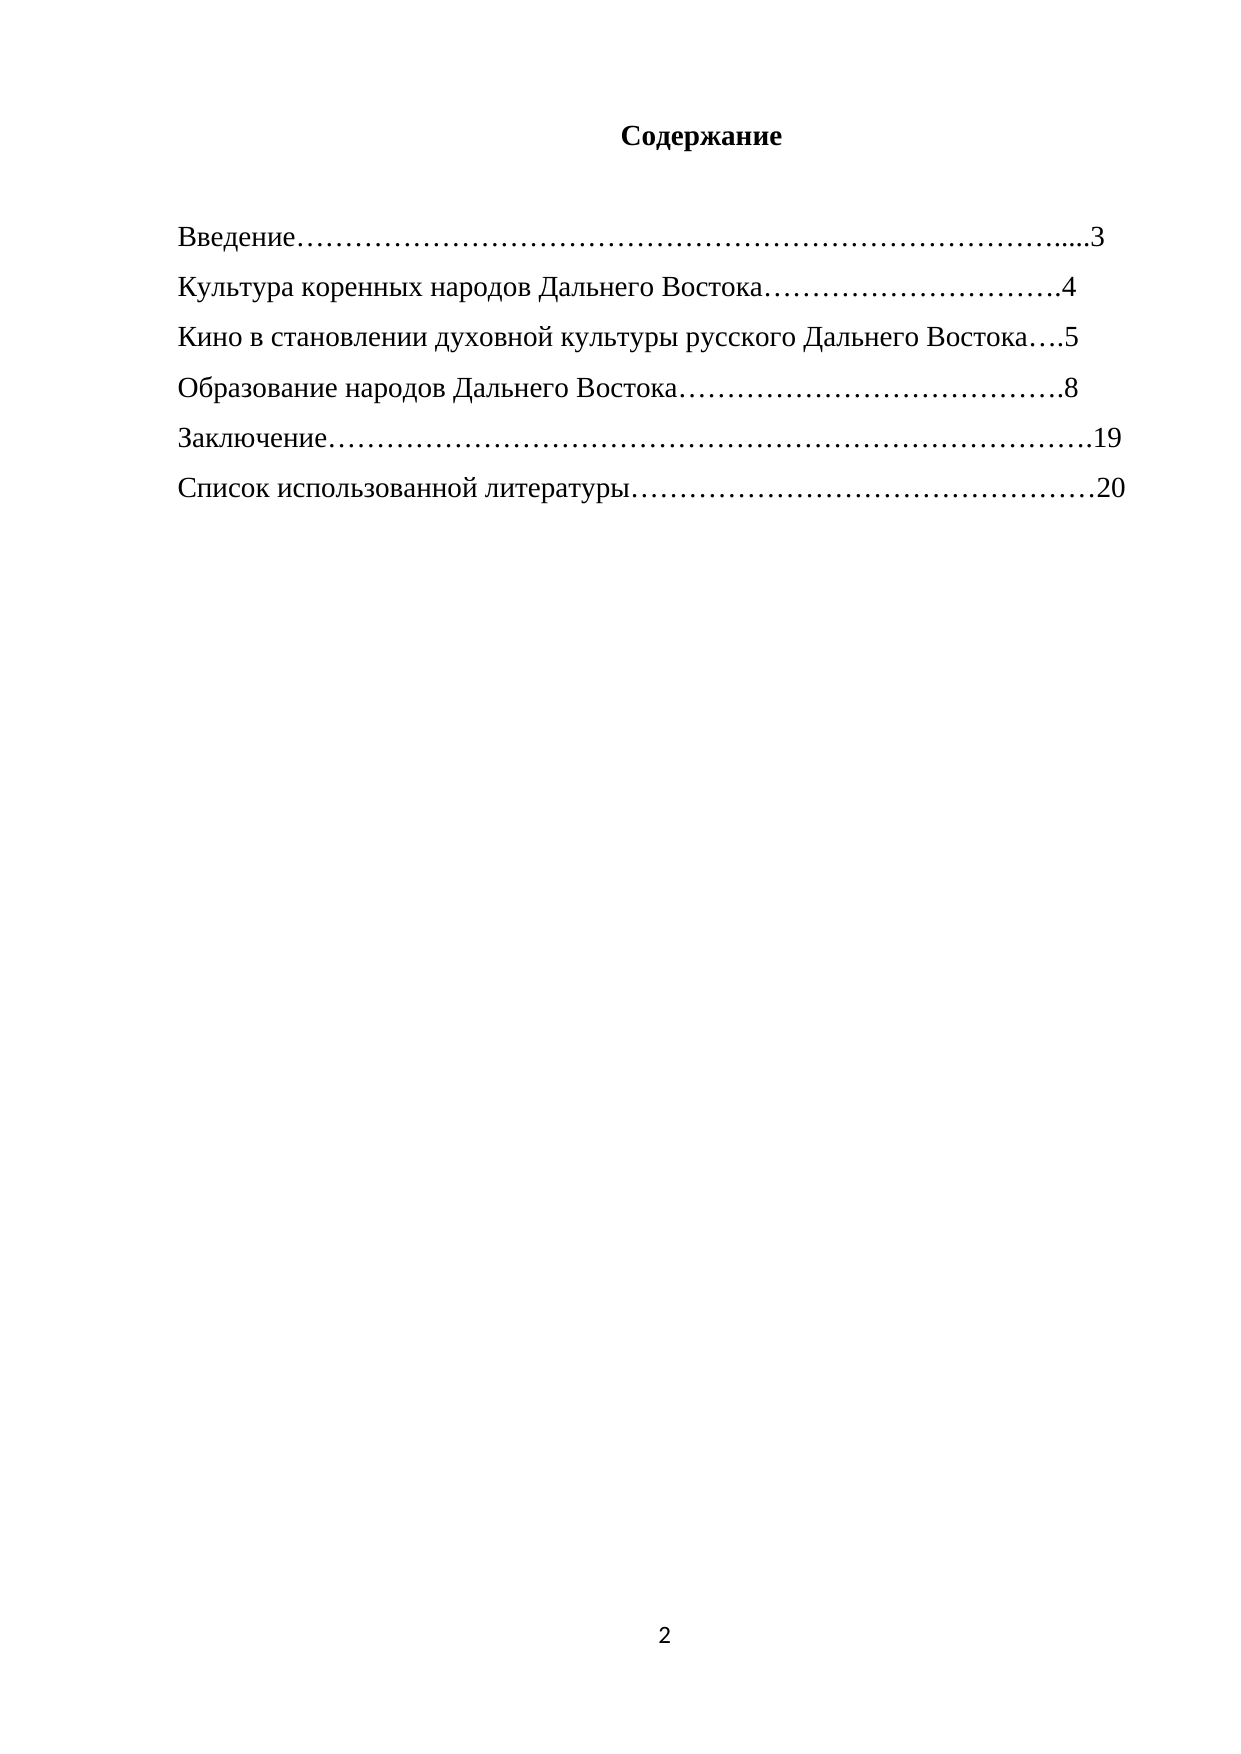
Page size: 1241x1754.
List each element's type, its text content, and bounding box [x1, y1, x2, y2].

text Заключение…………………………………………………………………….19 [177, 420, 1152, 453]
text Образование народов Дальнего Востока………………………………….8 [177, 370, 1152, 403]
text Кино в становлении духовной культуры русского Дальнего Востока….5 [177, 319, 1152, 353]
text Культура коренных народов Дальнего Востока………………………….4 [177, 269, 1152, 303]
text Содержание [177, 118, 1152, 152]
text Список использованной литературы…………………………………………20 [177, 470, 1152, 504]
text Введение…………………………………………………………………….....3 [177, 219, 1152, 252]
